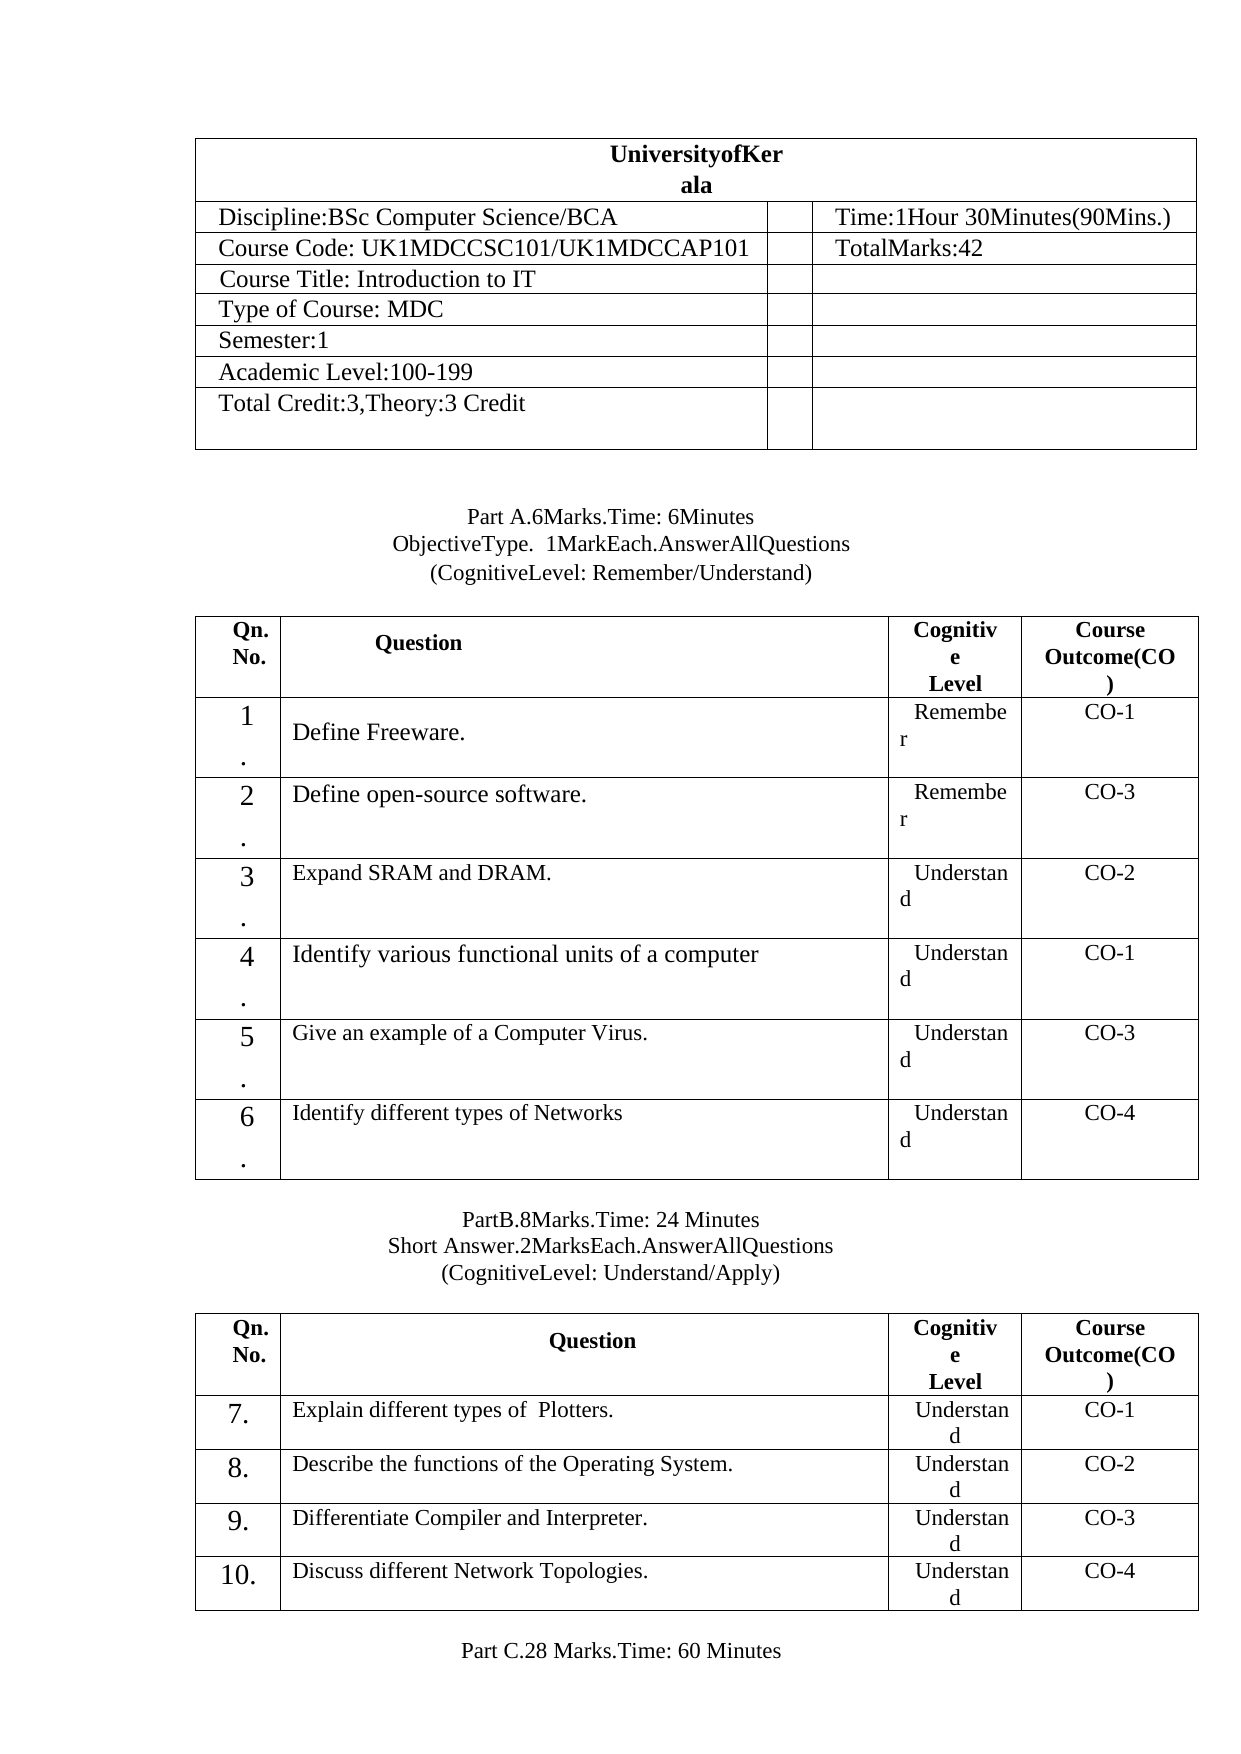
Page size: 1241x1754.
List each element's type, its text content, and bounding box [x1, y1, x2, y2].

table_cell 5. [196, 1020, 280, 1098]
table_cell Understand [889, 1450, 1021, 1502]
table_cell 4. [196, 939, 280, 1018]
table_cell Differentiate Compiler and Interpreter. [281, 1504, 888, 1556]
table_cell CO-2 [1022, 1450, 1198, 1502]
table_cell 7. [196, 1396, 280, 1449]
table_cell 3. [196, 859, 280, 938]
text ObjectiveType. 1MarkEach.AnswerAllQuestions [209, 530, 1033, 557]
text Short Answer.2MarksEach.AnswerAllQuestions [219, 1232, 1002, 1258]
table_cell Discipline:BSc Computer Science/BCA [196, 202, 767, 232]
table_cell TotalMarks:42 [813, 233, 1196, 263]
table_cell 8. [196, 1450, 280, 1502]
table_cell 9. [196, 1504, 280, 1556]
table_cell Understand [889, 1020, 1021, 1098]
table_header Course Outcome(CO) [1022, 1314, 1198, 1395]
table_cell Course Code: UK1MDCCSC101/UK1MDCCAP101 [196, 233, 767, 263]
table_cell [813, 294, 1196, 324]
table_cell [813, 357, 1196, 387]
table_cell CO-3 [1022, 778, 1198, 858]
table_cell Course Title: Introduction to IT [196, 265, 767, 293]
table_cell [813, 326, 1196, 356]
text Part A.6Marks.Time: 6Minutes [219, 503, 1002, 530]
table_cell [768, 233, 812, 263]
table_cell Understand [889, 939, 1021, 1018]
table_cell Describe the functions of the Operating System. [281, 1450, 888, 1502]
table_cell Explain different types of Plotters. [281, 1396, 888, 1449]
table_cell Understand [889, 1504, 1021, 1556]
text Part C.28 Marks.Time: 60 Minutes [150, 1637, 1092, 1664]
table_cell Understand [889, 1557, 1021, 1610]
table_header Question [281, 617, 888, 697]
table_cell Type of Course: MDC [196, 294, 767, 324]
table_header Qn. No. [196, 617, 280, 697]
table_cell Give an example of a Computer Virus. [281, 1020, 888, 1098]
table_cell Discuss different Network Topologies. [281, 1557, 888, 1610]
table_cell CO-3 [1022, 1504, 1198, 1556]
table_cell Time:1Hour 30Minutes(90Mins.) [813, 202, 1196, 232]
table_cell [768, 202, 812, 232]
table_header Qn. No. [196, 1314, 280, 1395]
table_cell [768, 388, 812, 449]
table_cell Semester:1 [196, 326, 767, 356]
table_cell Expand SRAM and DRAM. [281, 859, 888, 938]
table_cell Identify different types of Networks [281, 1100, 888, 1179]
table_cell [813, 265, 1196, 293]
table_cell [768, 294, 812, 324]
table_header Cognitive Level [889, 1314, 1021, 1395]
table_cell 2. [196, 778, 280, 858]
table_cell Academic Level:100-199 [196, 357, 767, 387]
table_cell Remember [889, 778, 1021, 858]
table_cell [813, 388, 1196, 449]
text (CognitiveLevel: Understand/Apply) [219, 1259, 1002, 1286]
table_cell Identify various functional units of a computer [281, 939, 888, 1018]
table_cell Understand [889, 859, 1021, 938]
table_cell [768, 265, 812, 293]
table_cell 10. [196, 1557, 280, 1610]
table_cell CO-4 [1022, 1100, 1198, 1179]
table_cell Understand [889, 1100, 1021, 1179]
table_cell CO-1 [1022, 698, 1198, 777]
table_header UniversityofKerala [196, 139, 1196, 201]
table_cell Total Credit:3,Theory:3 Credit [196, 388, 767, 449]
table_header Question [281, 1314, 888, 1395]
table_cell CO-2 [1022, 859, 1198, 938]
text (CognitiveLevel: Remember/Understand) [209, 559, 1033, 585]
table_cell [768, 326, 812, 356]
table_header Cognitive Level [889, 617, 1021, 697]
table_cell CO-1 [1022, 1396, 1198, 1449]
text PartB.8Marks.Time: 24 Minutes [219, 1206, 1003, 1232]
table_cell CO-1 [1022, 939, 1198, 1018]
table_cell Define Freeware. [281, 698, 888, 777]
table_cell Understand [889, 1396, 1021, 1449]
table_cell [768, 357, 812, 387]
table_cell CO-4 [1022, 1557, 1198, 1610]
table_cell Remember [889, 698, 1021, 777]
table_cell 6. [196, 1100, 280, 1179]
table_cell CO-3 [1022, 1020, 1198, 1098]
table_cell Define open-source software. [281, 778, 888, 858]
table_cell 1. [196, 698, 280, 777]
table_header Course Outcome(CO) [1022, 617, 1198, 697]
